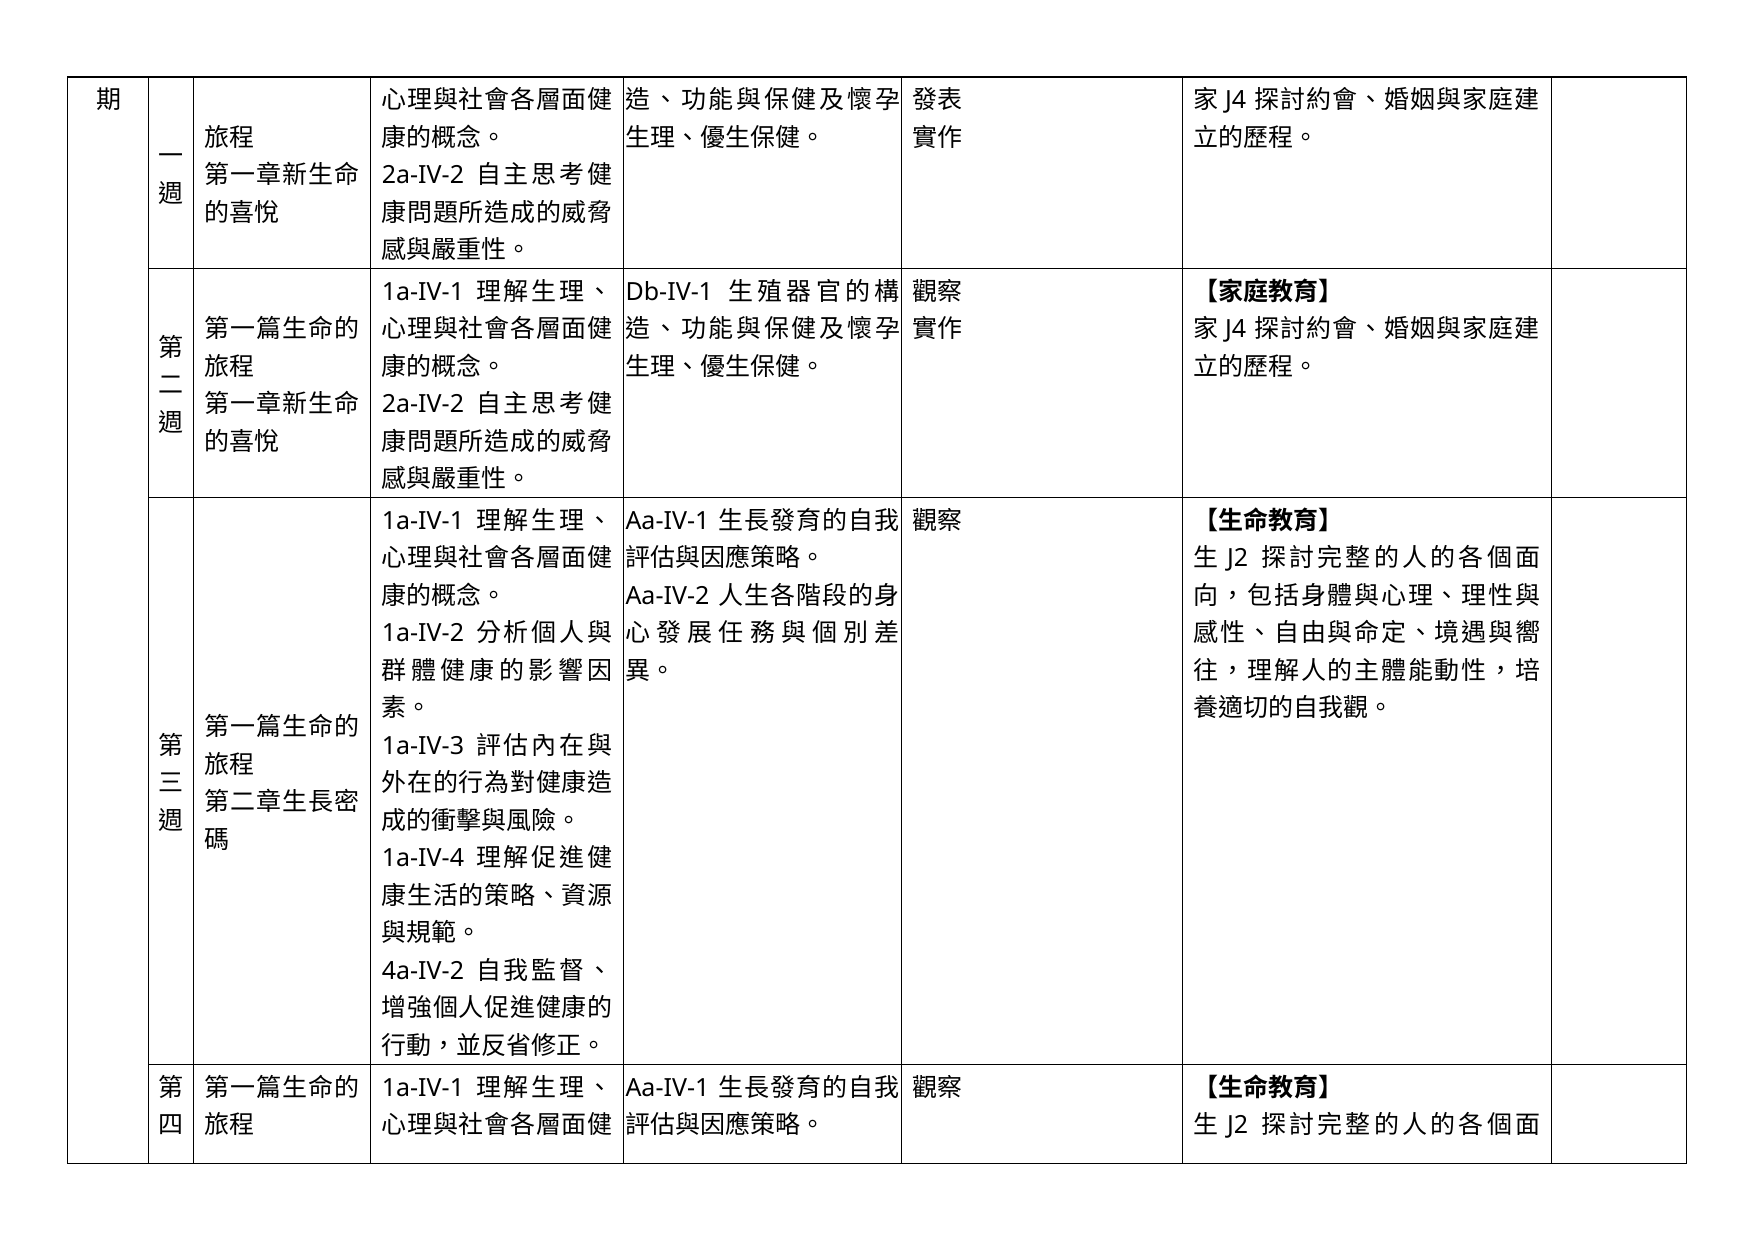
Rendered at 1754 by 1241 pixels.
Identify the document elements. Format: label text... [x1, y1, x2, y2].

table_cell 第二學期 [68, 78, 148, 1163]
table_cell 第四週 [149, 1065, 193, 1163]
table_cell 【生命教育】 生J2 探討完整的人的各個面向，包括身體與心理、理性與感性、自由與命定、境遇與嚮往，理解人的主體能動性，培養適切的自我觀。 [1183, 498, 1551, 1064]
table_cell 第一篇生命的旅程 第一章新生命的喜悅 [194, 269, 370, 497]
table_cell 第一篇生命的旅程 第二章生長密碼 [194, 498, 370, 1064]
table_cell [1552, 78, 1686, 268]
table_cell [371, 78, 623, 268]
table_cell 觀察 發表 實作 [902, 78, 1182, 268]
table_cell Db-IV-1 生殖器官的構造、功能與保健及懷孕生理、優生保健。 [624, 269, 901, 497]
table_cell 【家庭教育】 家J4 探討約會、婚姻與家庭建立的歷程。 [1183, 269, 1551, 497]
table_cell [1552, 498, 1686, 1064]
table_cell 第一週 [149, 78, 193, 268]
table_cell 第一篇生命的旅程 第二章生長密碼 [194, 1065, 370, 1163]
table_cell [1552, 269, 1686, 497]
table_cell 觀察 [902, 1065, 1182, 1163]
table_cell 1a-IV-1 理解生理、心理與社會各層面健康的概念。 1a-IV-2 分析個人與群體健康的影響因素。 1a-IV-3 評估內在與外在的行為對健康造成的衝擊與風險。 1a-IV-4 理解促進健康生活的策略、資源與規範。 4a-IV-2 自我監督、增強個人促進健康的行動，並反省修正。 [371, 498, 623, 1064]
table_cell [371, 1065, 623, 1163]
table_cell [1183, 78, 1551, 268]
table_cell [371, 269, 623, 497]
table_cell 第三週 [149, 498, 193, 1064]
table_cell Aa-IV-1 生長發育的自我評估與因應策略。 Aa-IV-2 人生各階段的身心發展任務與個別差異。 [624, 498, 901, 1064]
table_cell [624, 78, 901, 268]
table_cell 觀察 實作 [902, 269, 1182, 497]
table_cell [1183, 1065, 1551, 1163]
table_cell [1552, 1065, 1686, 1163]
table_cell 第一篇生命的旅程 第一章新生命的喜悅 [194, 78, 370, 268]
table_cell 觀察 [902, 498, 1182, 1064]
table_cell 第二週 [149, 269, 193, 497]
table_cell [624, 1065, 901, 1163]
